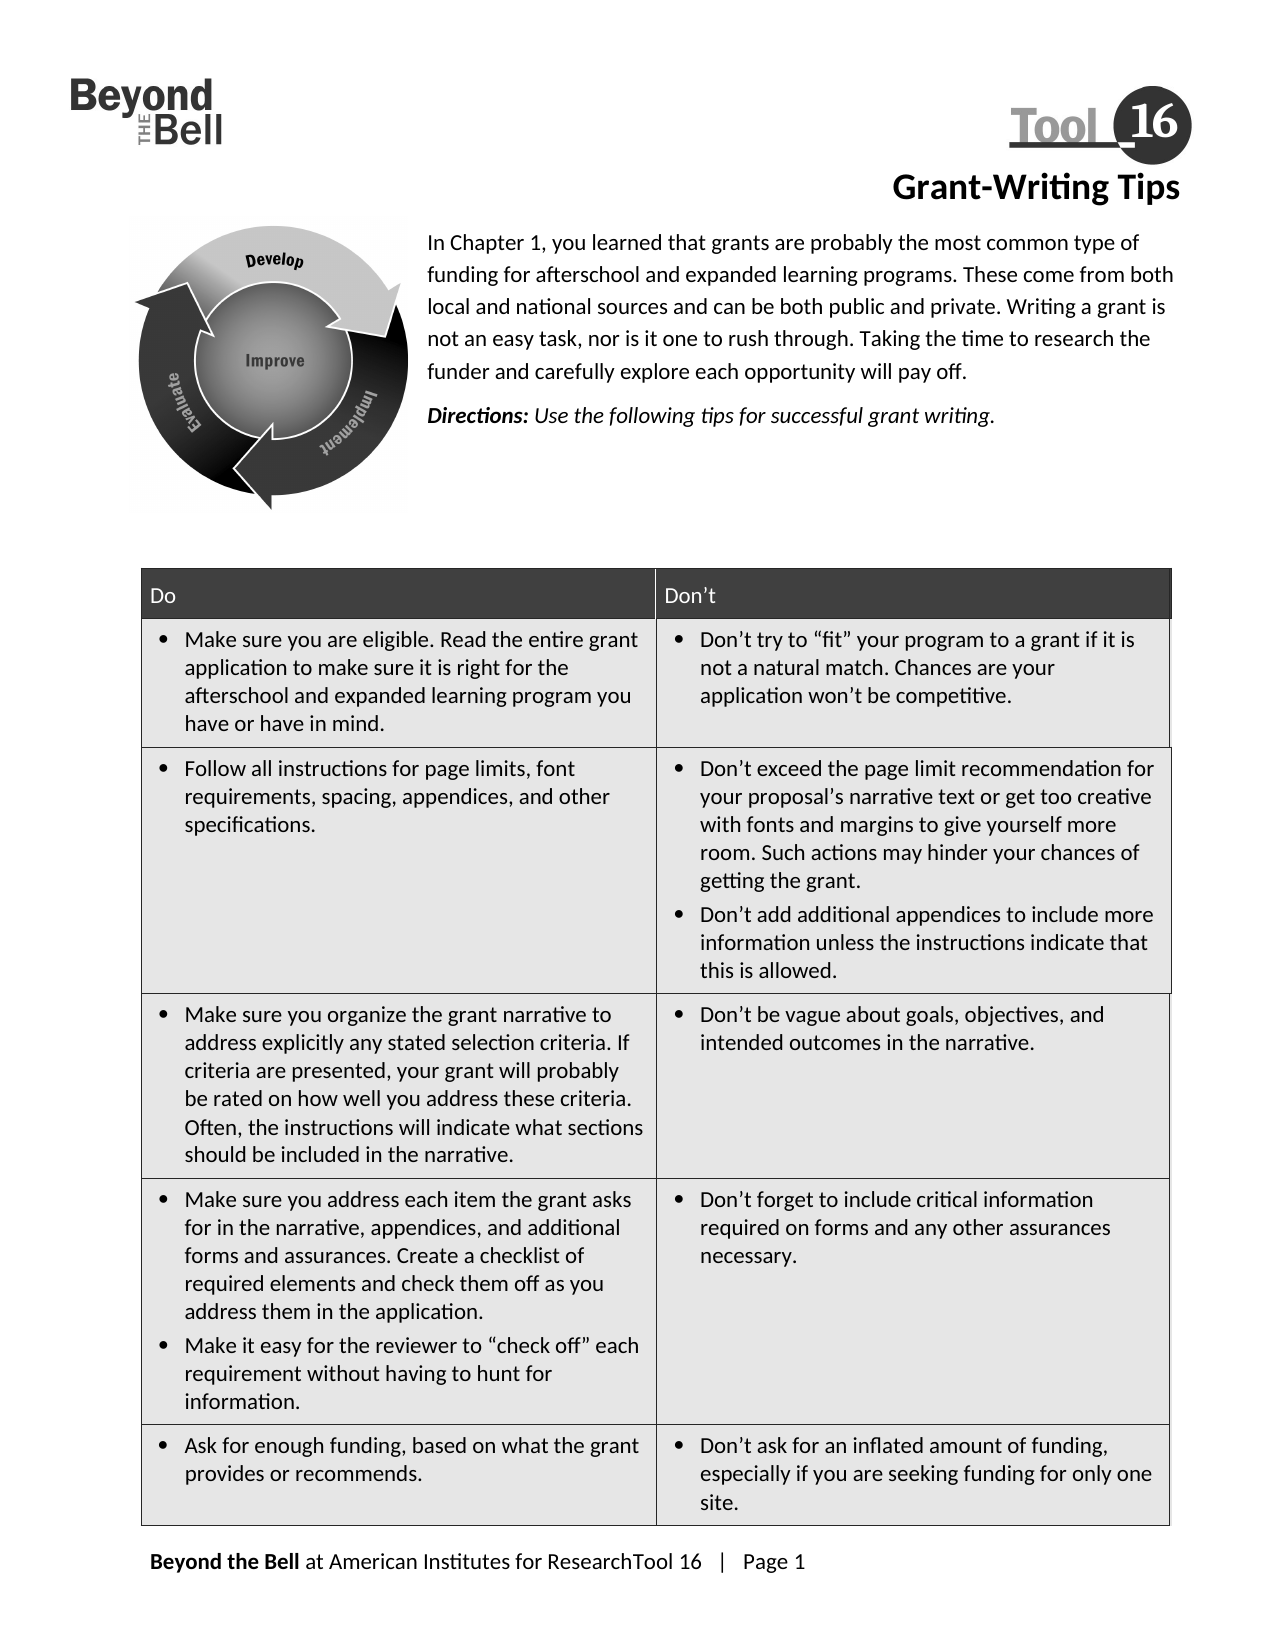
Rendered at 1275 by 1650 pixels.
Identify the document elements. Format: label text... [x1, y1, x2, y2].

text 16 [150, 93, 1181, 150]
text In Chapter 1, you learned that grants are probably the most common type of funding for afterschool and expanded learning programs. These come from both local and national sources and can be both public and private. Writing a grant is not an easy task, nor is it one to rush through. Taking the time to research the funder and carefully explore each opportunity will pay off. [409, 228, 1181, 385]
table_cell Ask for enough funding, based on what the grant provides or recommends. [142, 1425, 656, 1524]
picture [0, 6, 1269, 169]
picture [129, 216, 409, 513]
table_cell Follow all instructions for page limits, font requirements, spacing, appendices, and other specifications. [142, 748, 656, 993]
text Directions: Use the following tips for successful grant writing. [409, 401, 1181, 429]
table_cell Don’t be vague about goals, objectives, and intended outcomes in the narrative. [657, 994, 1169, 1178]
table_cell Don’t ask for an inflated amount of funding, especially if you are seeking funding for only one site. [657, 1425, 1169, 1524]
table_cell Don’t exceed the page limit recommendation for your proposal’s narrative text or get too creative with fonts and margins to give yourself more room. Such actions may hinder your chances of getting the grant. Don’t add additional appendices to include more information unless the instructions indicate that this is allowed. [657, 748, 1171, 993]
table_cell Don’t forget to include critical information required on forms and any other assurances necessary. [657, 1179, 1169, 1424]
table_cell Make sure you organize the grant narrative to address explicitly any stated selection criteria. If criteria are presented, your grant will probably be rated on how well you address these criteria. Often, the instructions will indicate what sections should be included in the narrative. [142, 994, 656, 1178]
table_header Don’t [656, 569, 1169, 618]
table_header Do [142, 569, 655, 618]
table_cell Make sure you address each item the grant asks for in the narrative, appendices, and additional forms and assurances. Create a checklist of required elements and check them off as you address them in the application. Make it easy for the reviewer to “check off” each requirement without having to hunt for information. [142, 1179, 656, 1424]
table_cell Don’t try to “fit” your program to a grant if it is not a natural match. Chances are your application won’t be competitive. [657, 619, 1169, 747]
subtitle Grant-Writing Tips [150, 163, 1181, 209]
table_cell Make sure you are eligible. Read the entire grant application to make sure it is right for the afterschool and expanded learning program you have or have in mind. [142, 619, 656, 747]
